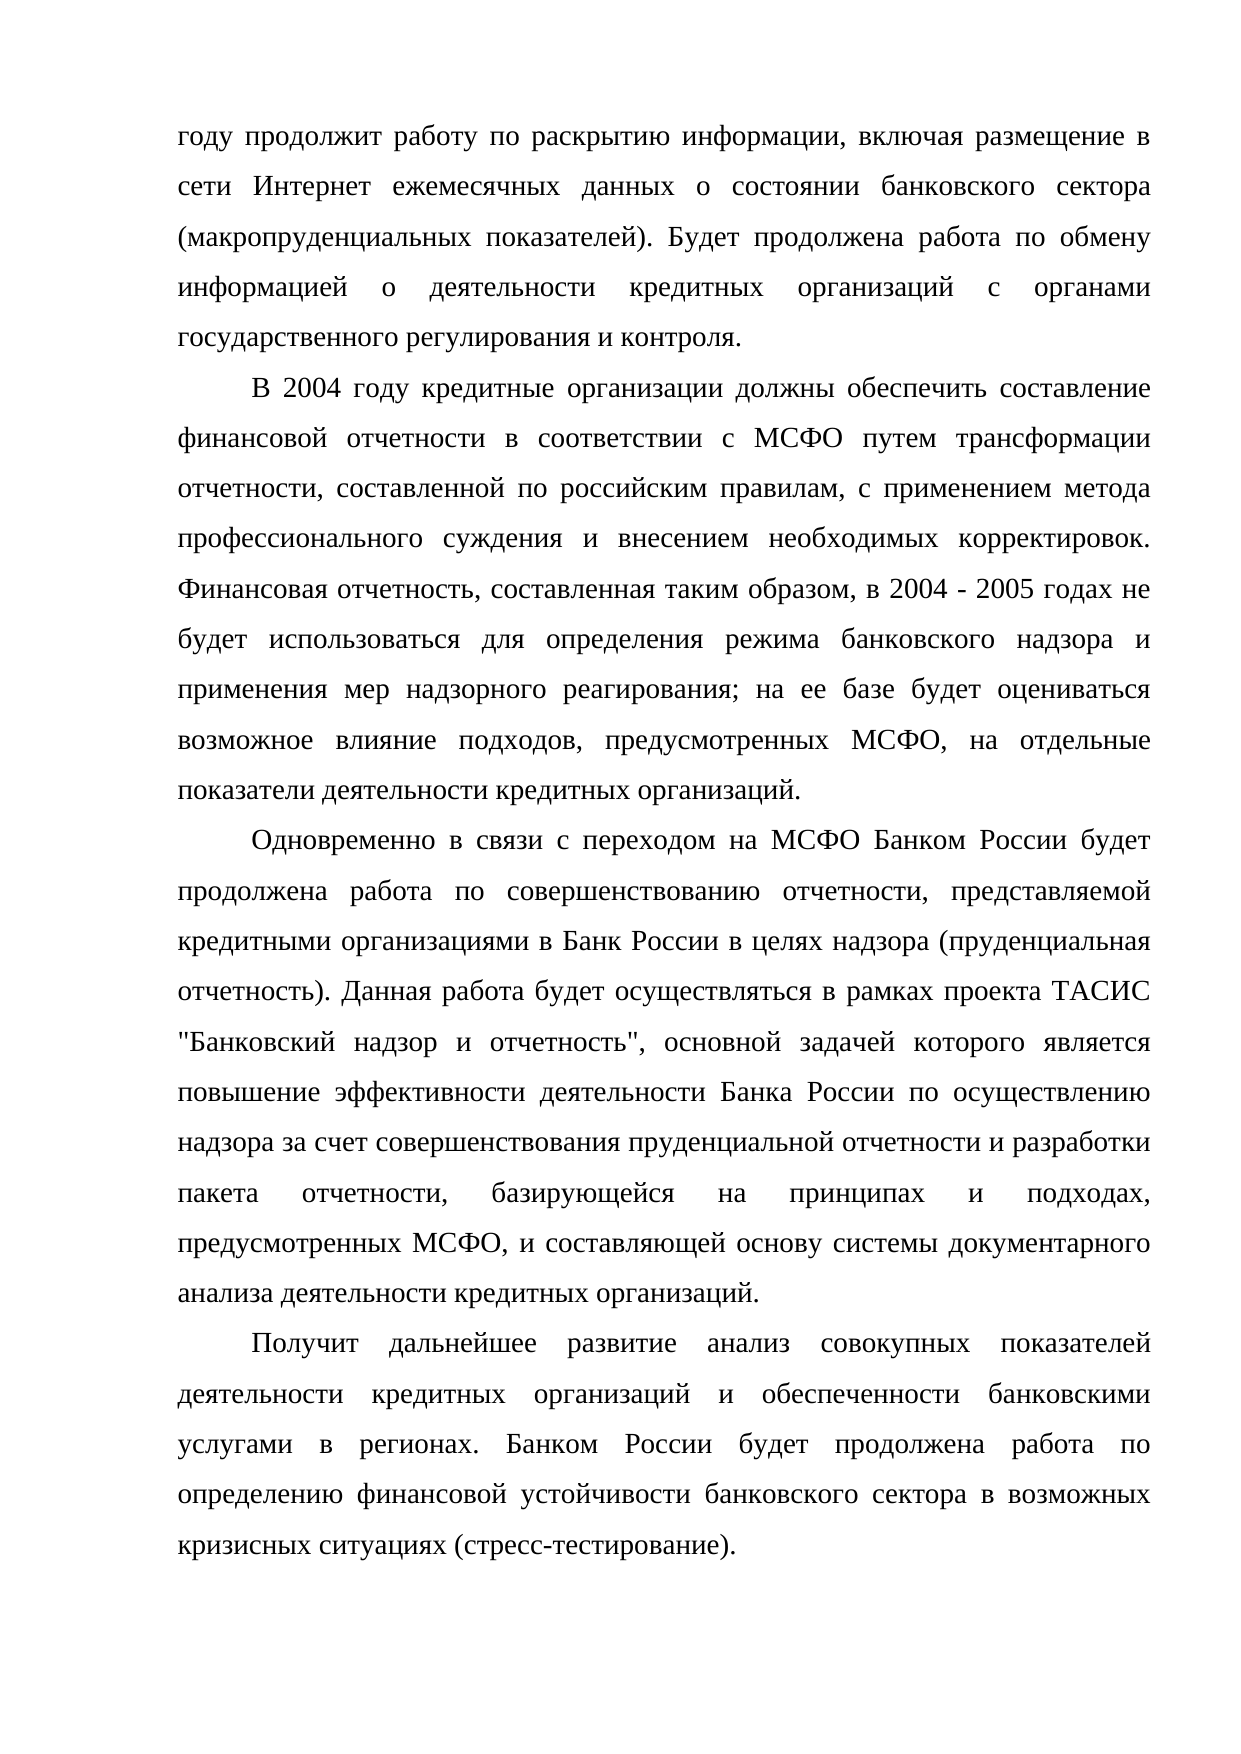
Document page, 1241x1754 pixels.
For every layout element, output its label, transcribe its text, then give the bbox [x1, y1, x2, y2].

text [177, 118, 1152, 353]
text В 2004 году кредитные организации должны обеспечить составление финансовой отчетности в соответствии с МСФО путем трансформации отчетности, составленной по российским правилам, с применением метода профессионального суждения и внесением необходимых корректировок. Финансовая отчетность, составленная таким образом, в 2004 - 2005 годах не будет использоваться для определения режима банковского надзора и применения мер надзорного реагирования; на ее базе будет оцениваться возможное влияние подходов, предусмотренных МСФО, на отдельные показатели деятельности кредитных организаций. [177, 370, 1152, 806]
text Получит дальнейшее развитие анализ совокупных показателей деятельности кредитных организаций и обеспеченности банковскими услугами в регионах. Банком России будет продолжена работа по определению финансовой устойчивости банковского сектора в возможных кризисных ситуациях (стресс-тестирование). [177, 1326, 1152, 1560]
text Одновременно в связи с переходом на МСФО Банком России будет продолжена работа по совершенствованию отчетности, представляемой кредитными организациями в Банк России в целях надзора (пруденциальная отчетность). Данная работа будет осуществляться в рамках проекта ТАСИС "Банковский надзор и отчетность", основной задачей которого является повышение эффективности деятельности Банка России по осуществлению надзора за счет совершенствования пруденциальной отчетности и разработки пакета отчетности, базирующейся на принципах и подходах, предусмотренных МСФО, и составляющей основу системы документарного анализа деятельности кредитных организаций. [177, 822, 1152, 1309]
